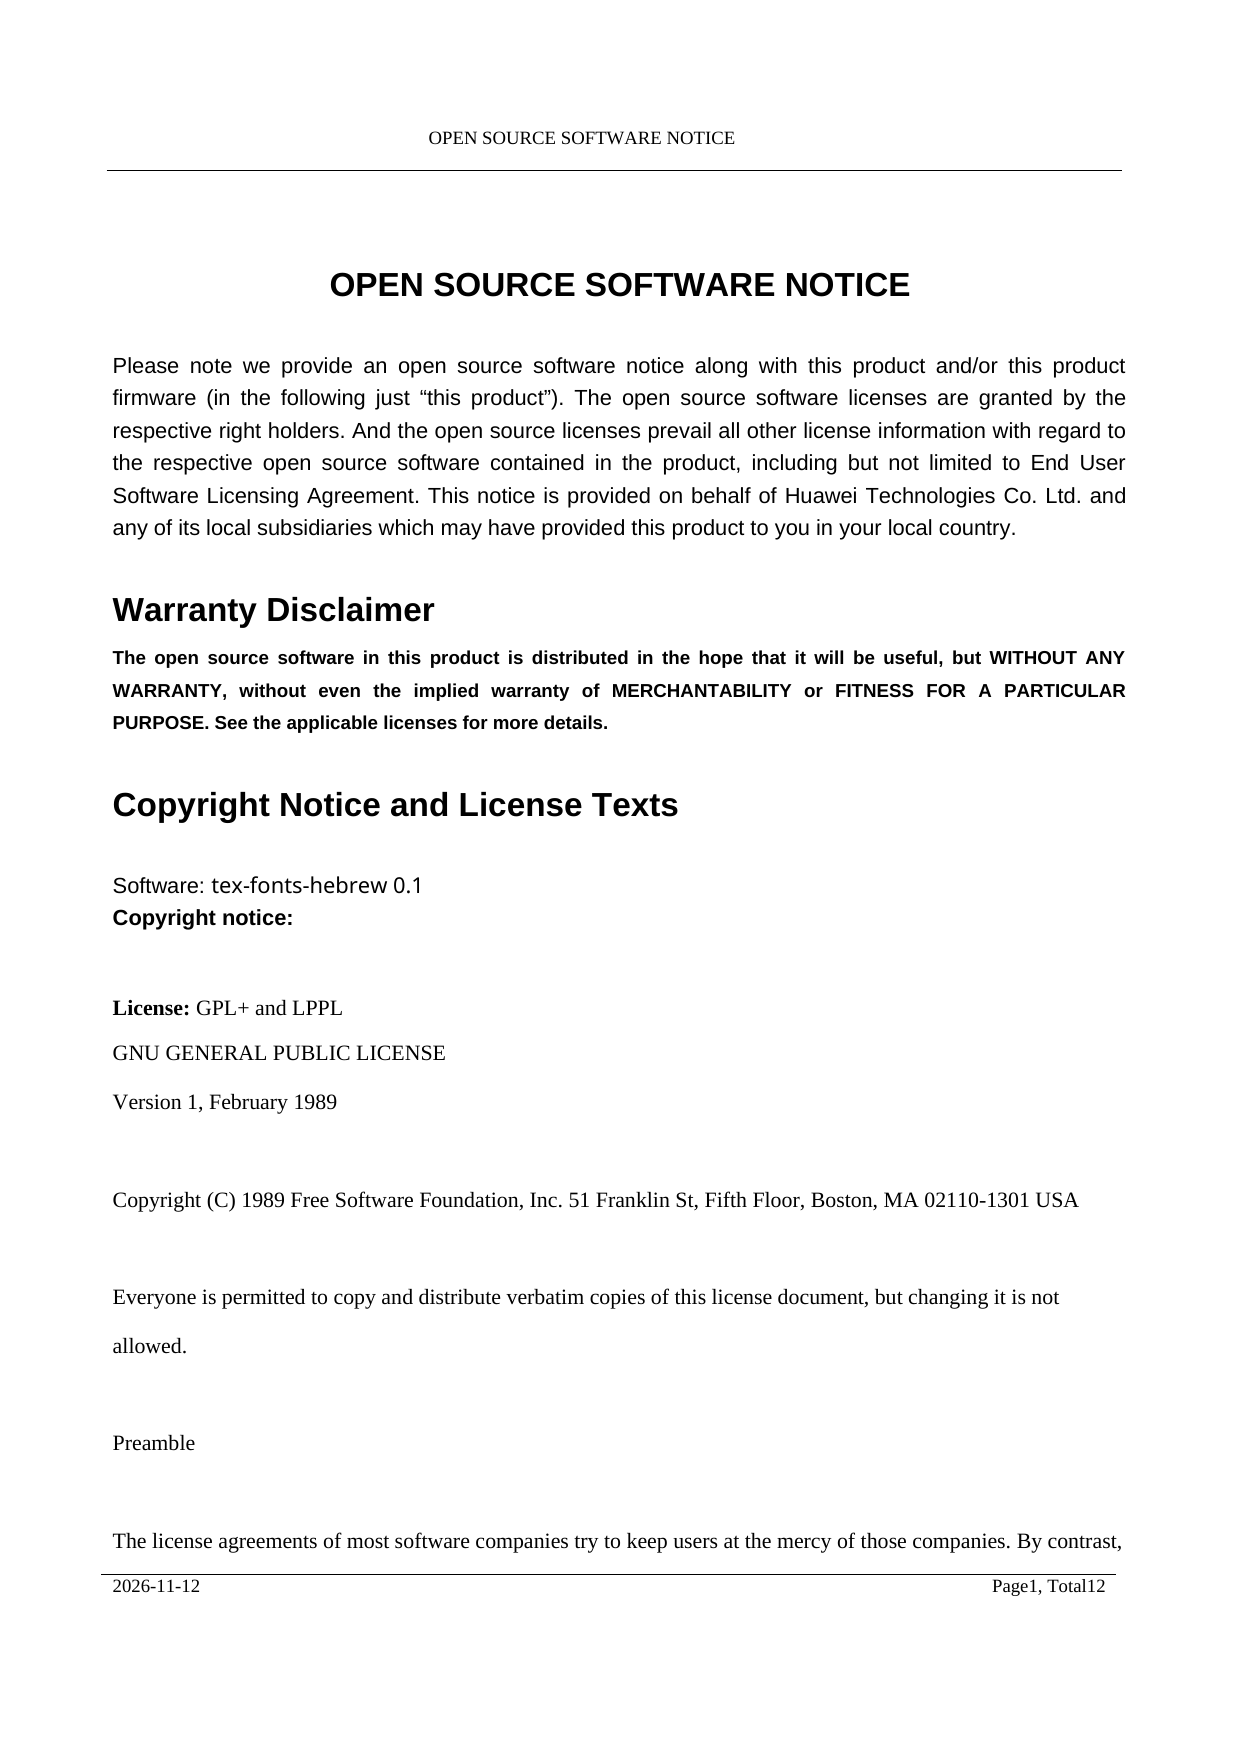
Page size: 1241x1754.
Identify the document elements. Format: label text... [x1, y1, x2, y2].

text Warranty Disclaimer [112, 576, 1128, 641]
text OPEN SOURCE SOFTWARE NOTICE [112, 251, 1128, 316]
text The open source software in this product is distributed in the hope that it will be useful, but WITHOUT ANY WARRANTY, without even the implied warranty of MERCHANTABILITY or FITNESS FOR A PARTICULAR PURPOSE. See the applicable licenses for more details. [112, 641, 1128, 739]
text Copyright Notice and License Texts [112, 771, 1128, 836]
text Software: tex-fonts-hebrew 0.1 [112, 869, 1128, 901]
text Please note we provide an open source software notice along with this product and/or this product firmware (in the following just “this product”). The open source software licenses are granted by the respective right holders. And the open source licenses prevail all other license information with regard to the respective open source software contained in the product, including but not limited to End User Software Licensing Agreement. This notice is provided on behalf of Huawei Technologies Co. Ltd. and any of its local subsidiaries which may have provided this product to you in your local country. [112, 349, 1128, 544]
text Copyright notice: [112, 901, 1128, 934]
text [112, 1037, 1128, 1557]
text License: GPL+ and LPPL [112, 992, 1128, 1024]
